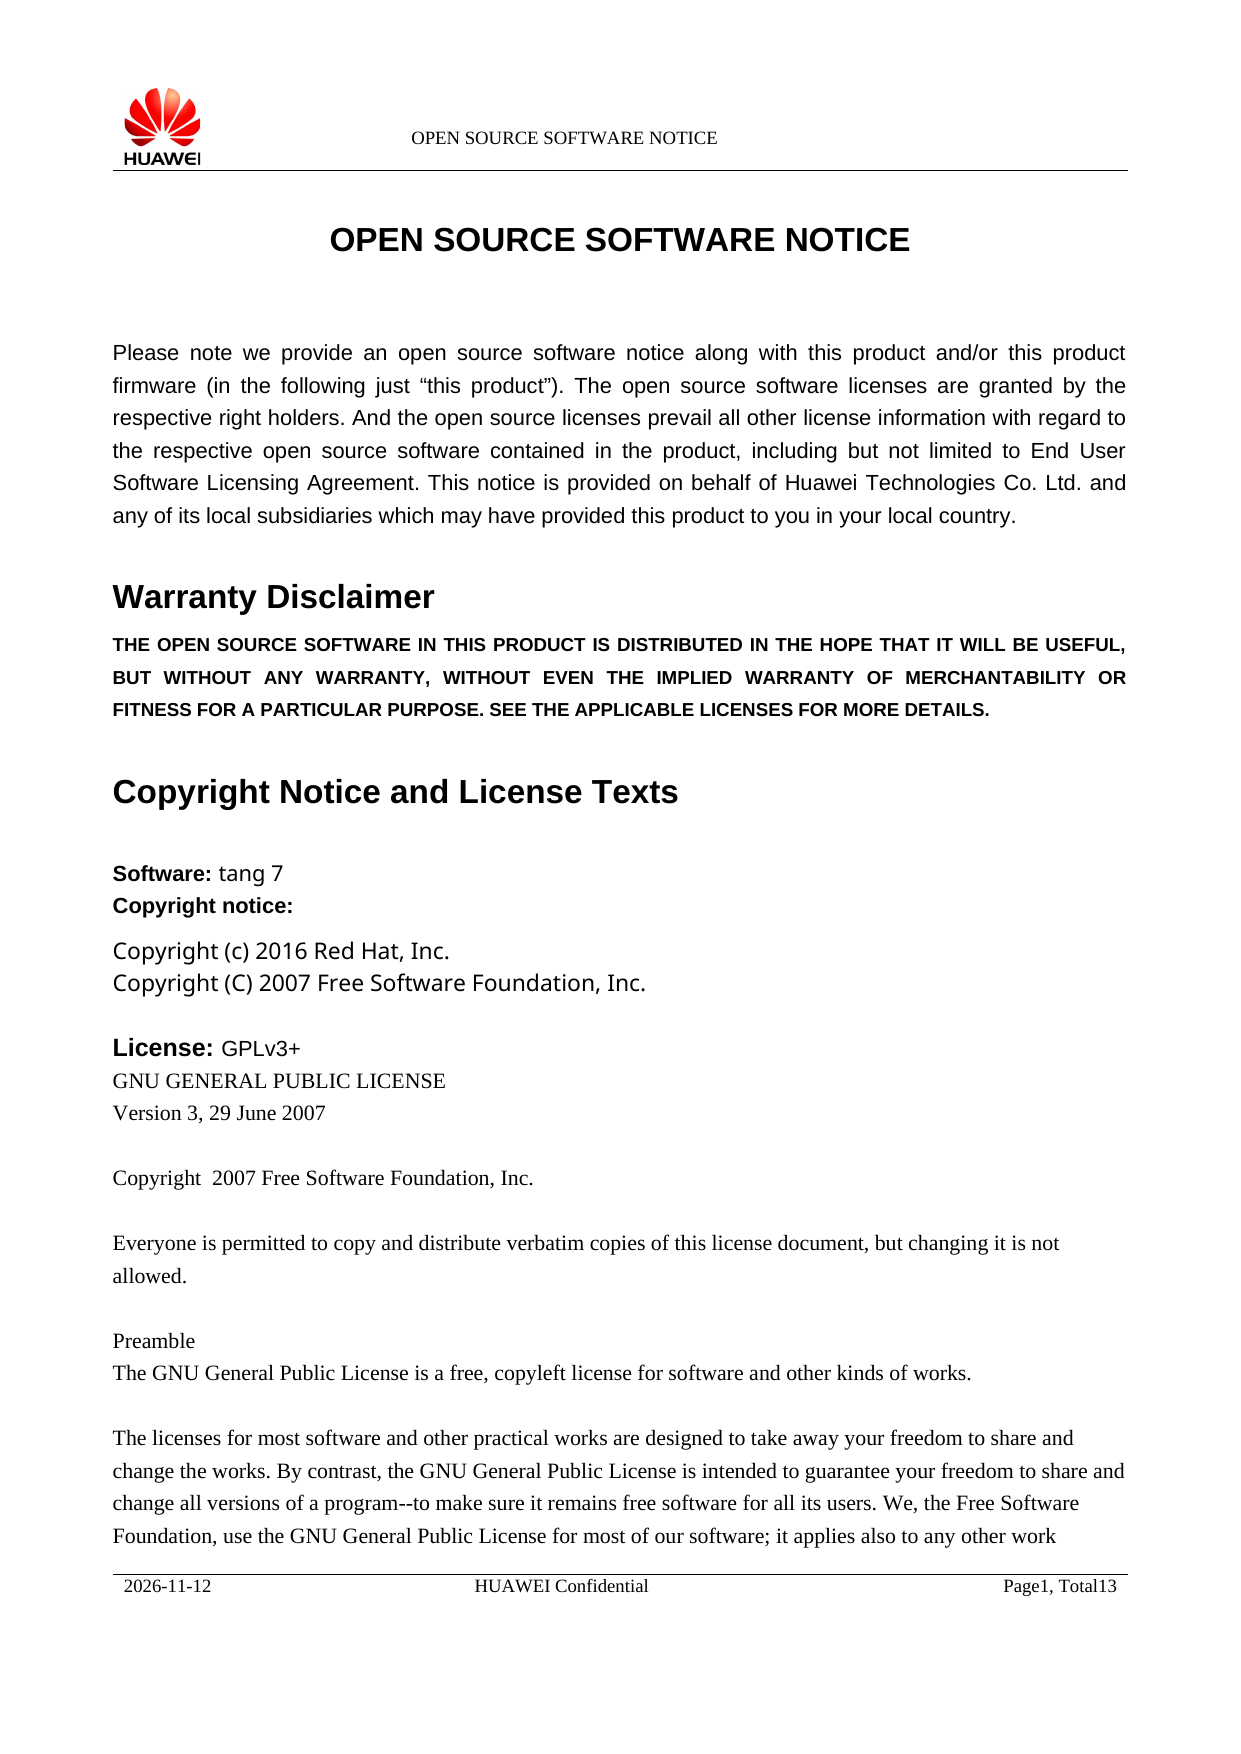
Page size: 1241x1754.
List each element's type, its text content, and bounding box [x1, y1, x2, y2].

text Warranty Disclaimer [112, 564, 1128, 629]
picture [124, 88, 201, 165]
text Copyright Notice and License Texts [112, 759, 1128, 824]
text License: GPLv3+ [112, 1031, 1128, 1064]
text OPEN SOURCE SOFTWARE NOTICE [112, 206, 1128, 271]
text Copyright notice: [112, 889, 1128, 921]
text Please note we provide an open source software notice along with this product and/or this product firmware (in the following just “this product”). The open source software licenses are granted by the respective right holders. And the open source licenses prevail all other license information with regard to the respective open source software contained in the product, including but not limited to End User Software Licensing Agreement. This notice is provided on behalf of Huawei Technologies Co. Ltd. and any of its local subsidiaries which may have provided this product to you in your local country. [112, 336, 1128, 531]
text The open source software in this product is distributed in the hope that it will be useful, but WITHOUT ANY WARRANTY, without even the implied warranty of MERCHANTABILITY or FITNESS FOR A PARTICULAR PURPOSE. See the applicable licenses for more details. [112, 629, 1128, 726]
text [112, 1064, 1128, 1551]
text Copyright (c) 2016 Red Hat, Inc. Copyright (C) 2007 Free Software Foundation, Inc. [112, 934, 1128, 1031]
title Software: tang 7 [112, 856, 1128, 889]
